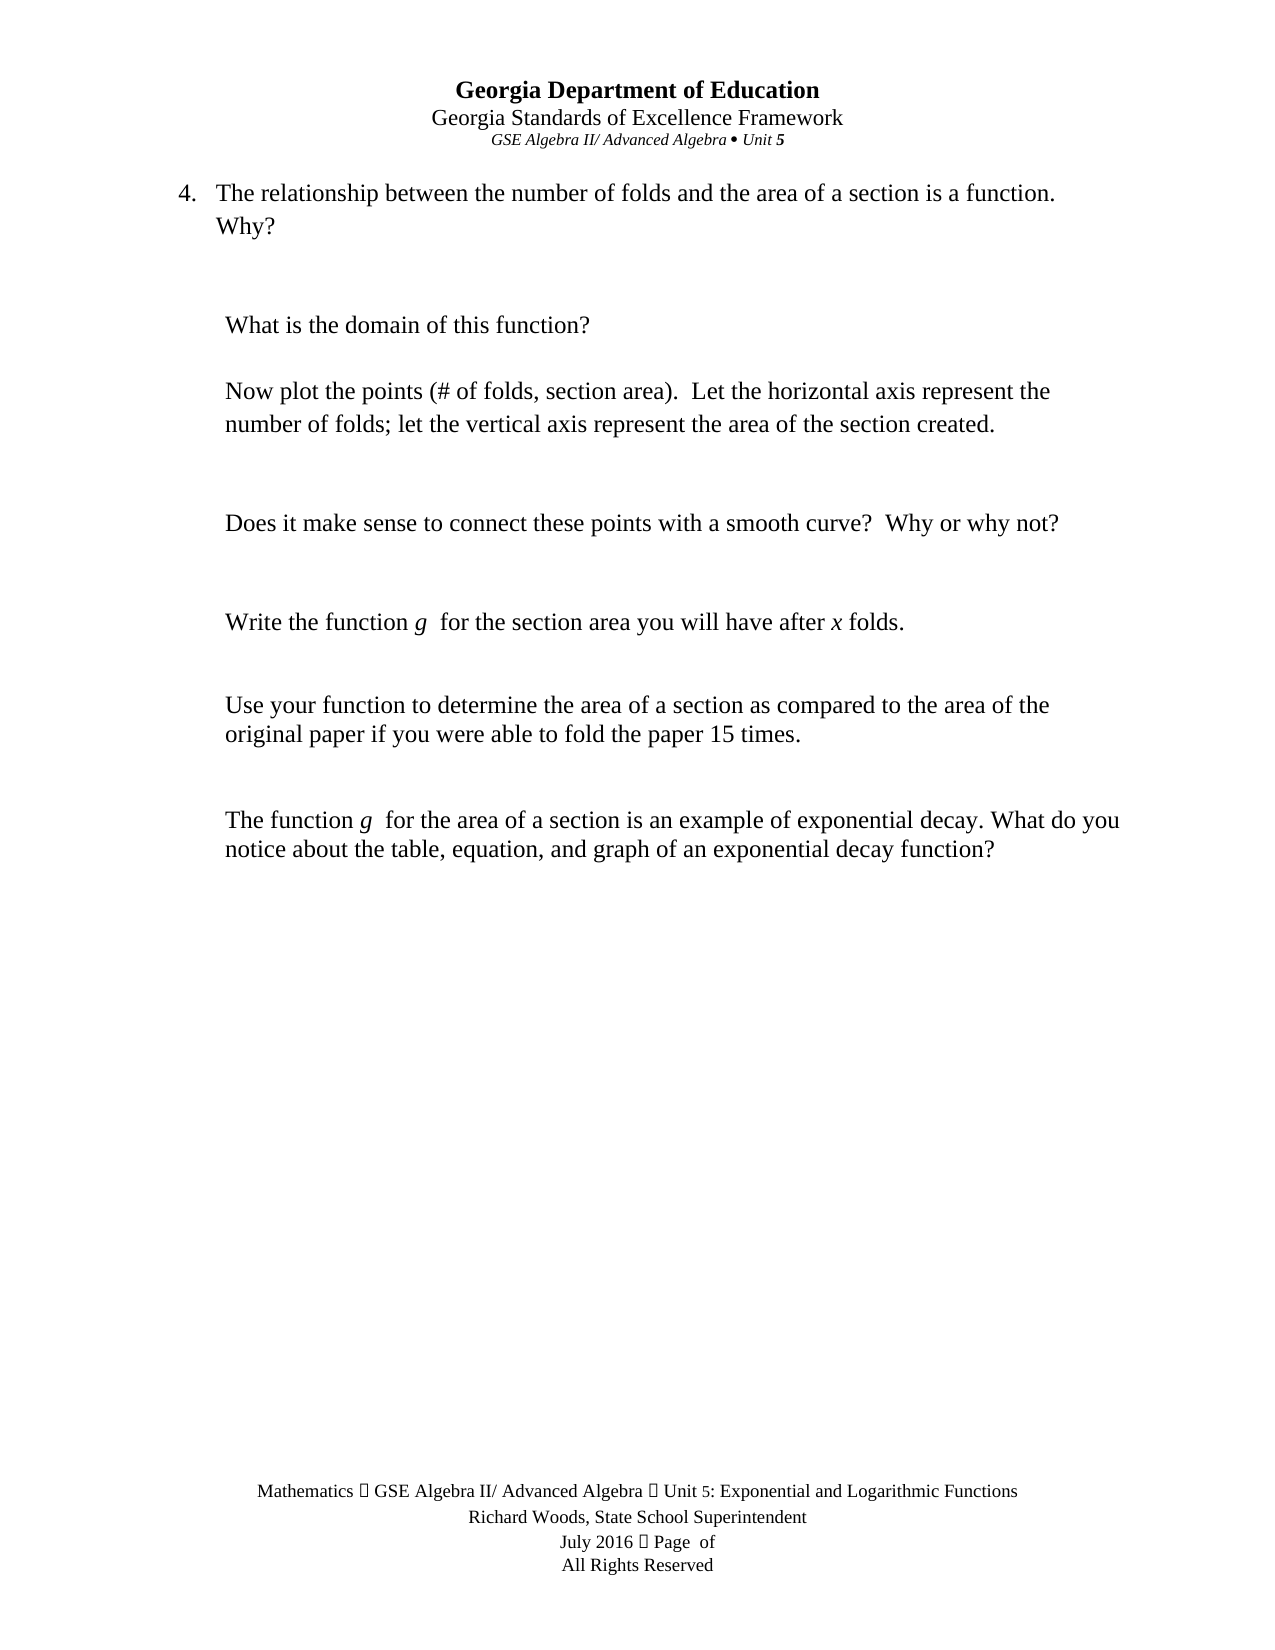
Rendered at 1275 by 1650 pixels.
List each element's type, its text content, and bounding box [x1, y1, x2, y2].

text The function g for the area of a section is an example of exponential decay. What do you notice about the table, equation, and graph of an exponential decay function? [225, 805, 1125, 862]
list Write the function g for the section area you will have after x folds. [225, 607, 1125, 636]
list Now plot the points (# of folds, section area). Let the horizontal axis represent the number of folds; let the vertical axis represent the area of the section created. [225, 376, 1125, 438]
list What is the domain of this function? [225, 310, 1125, 339]
text Use your function to determine the area of a section as compared to the area of the original paper if you were able to fold the paper 15 times. [225, 690, 1125, 747]
list Does it make sense to connect these points with a smooth curve? Why or why not? [225, 508, 1125, 537]
list The relationship between the number of folds and the area of a section is a function. Why? [178, 178, 1125, 240]
